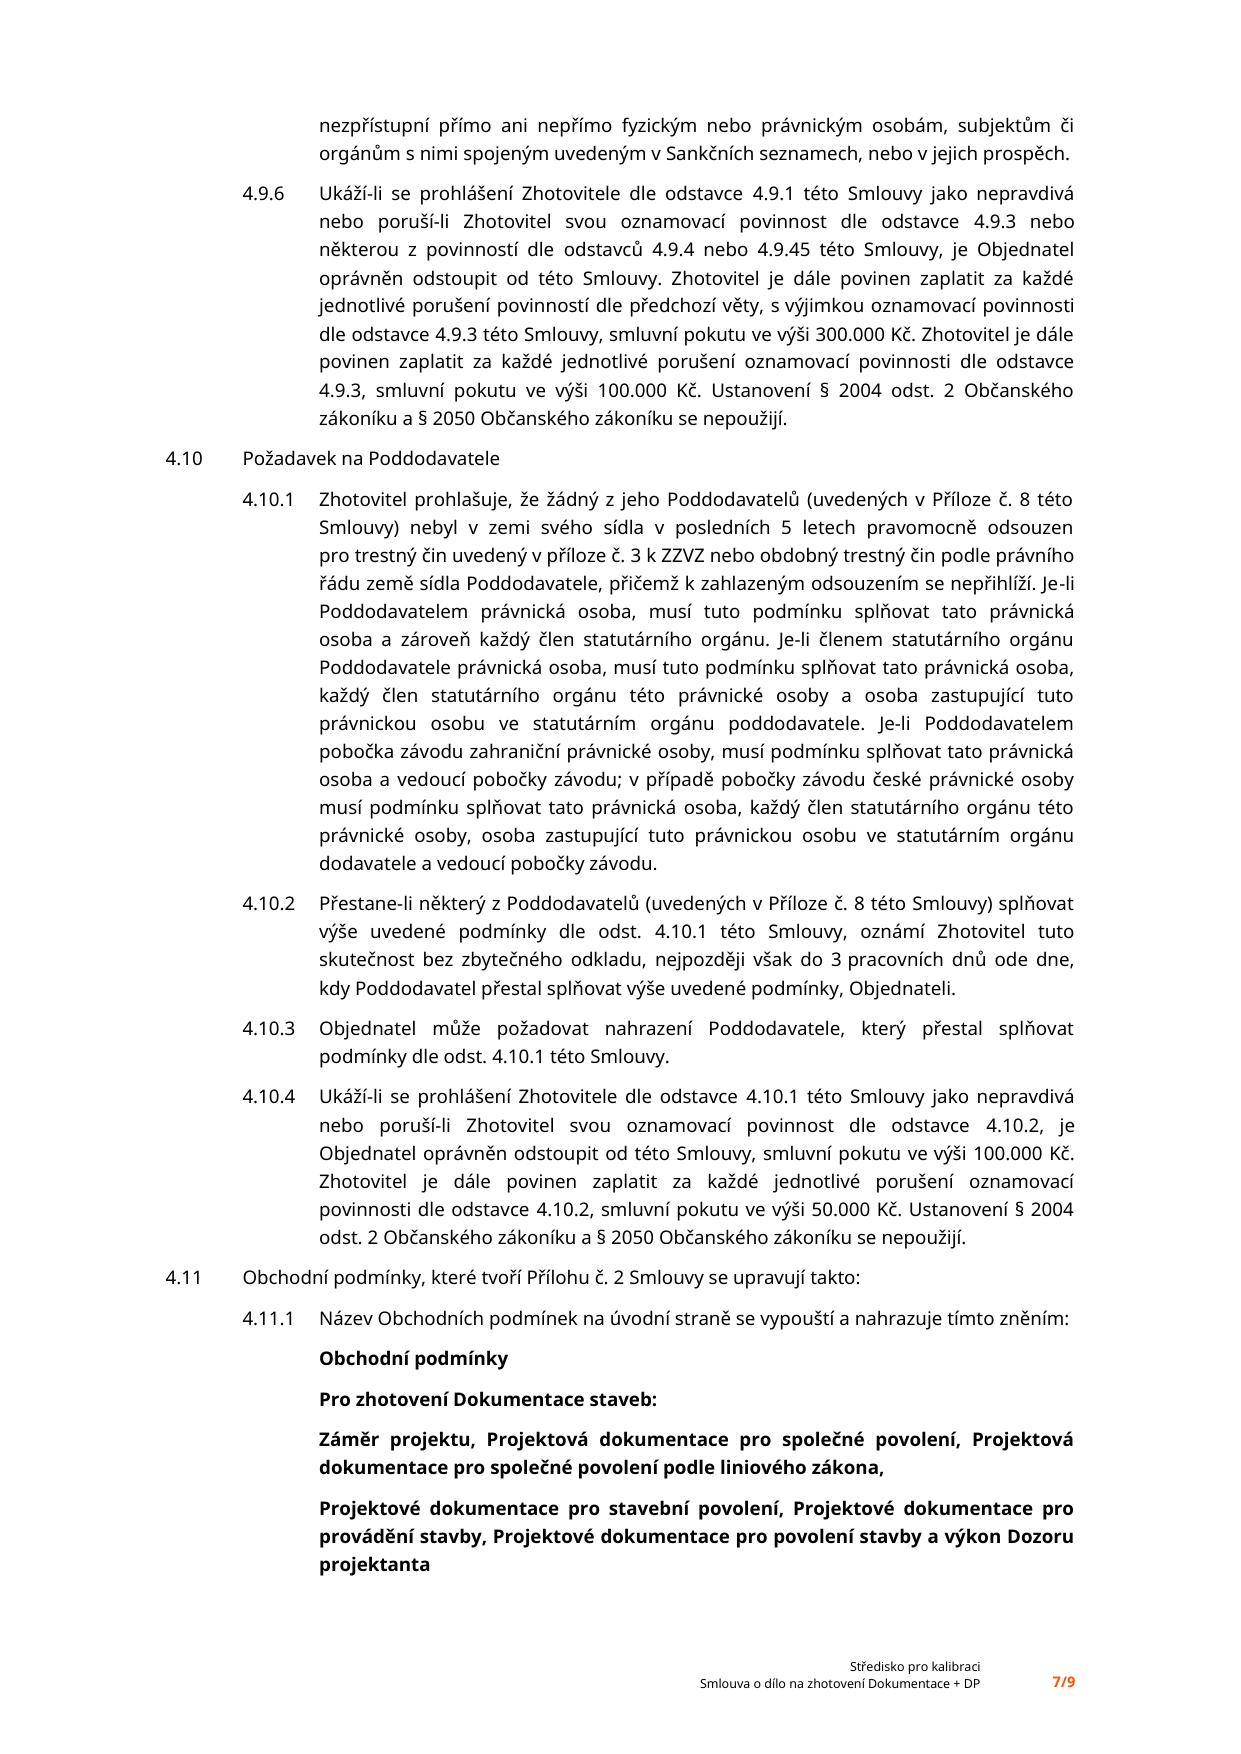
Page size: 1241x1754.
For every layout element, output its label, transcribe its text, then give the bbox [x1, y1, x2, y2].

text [242, 112, 1075, 166]
text Název Obchodních podmínek na úvodní straně se vypouští a nahrazuje tímto zněním: [242, 1305, 1075, 1331]
text Zhotovitel prohlašuje, že žádný z jeho Poddodavatelů (uvedených v Příloze č. 8 této Smlouvy) nebyl v zemi svého sídla v posledních 5 letech pravomocně odsouzen pro trestný čin uvedený v příloze č. 3 k ZZVZ nebo obdobný trestný čin podle právního řádu země sídla Poddodavatele, přičemž k zahlazeným odsouzením se nepřihlíží. Je-li Poddodavatelem právnická osoba, musí tuto podmínku splňovat tato právnická osoba a zároveň každý člen statutárního orgánu. Je-li členem statutárního orgánu Poddodavatele právnická osoba, musí tuto podmínku splňovat tato právnická osoba, každý člen statutárního orgánu této právnické osoby a osoba zastupující tuto právnickou osobu ve statutárním orgánu poddodavatele. Je-li Poddodavatelem pobočka závodu zahraniční právnické osoby, musí podmínku splňovat tato právnická osoba a vedoucí pobočky závodu; v případě pobočky závodu české právnické osoby musí podmínku splňovat tato právnická osoba, každý člen statutárního orgánu této právnické osoby, osoba zastupující tuto právnickou osobu ve statutárním orgánu dodavatele a vedoucí pobočky závodu. [242, 486, 1075, 876]
list Obchodní podmínky, které tvoří Přílohu č. 2 Smlouvy se upravují takto: [165, 1264, 1075, 1290]
list Projektové dokumentace pro stavební povolení, Projektové dokumentace pro provádění stavby, Projektové dokumentace pro povolení stavby a výkon Dozoru projektanta [319, 1495, 1075, 1577]
list Obchodní podmínky [319, 1346, 1075, 1371]
text Požadavek na Poddodavatele [165, 445, 1075, 471]
text Ukáží-li se prohlášení Zhotovitele dle odstavce 4.9.1 této Smlouvy jako nepravdivá nebo poruší-li Zhotovitel svou oznamovací povinnost dle odstavce 4.9.3 nebo některou z povinností dle odstavců 4.9.4 nebo 4.9.5 této Smlouvy, je Objednatel oprávněn odstoupit od této Smlouvy. Zhotovitel je dále povinen zaplatit za každé jednotlivé porušení povinností dle předchozí věty, s výjimkou oznamovací povinnosti dle odstavce 4.9.3 této Smlouvy, smluvní pokutu ve výši 300.000 Kč. Zhotovitel je dále povinen zaplatit za každé jednotlivé porušení oznamovací povinnosti dle odstavce 4.9.3, smluvní pokutu ve výši 100.000 Kč. Ustanovení § 2004 odst. 2 Občanského zákoníku a § 2050 Občanského zákoníku se nepoužijí. [242, 181, 1075, 430]
list Pro zhotovení Dokumentace staveb: [319, 1386, 1075, 1412]
text Ukáží-li se prohlášení Zhotovitele dle odstavce 4.10.1 této Smlouvy jako nepravdivá nebo poruší-li Zhotovitel svou oznamovací povinnost dle odstavce 4.10.2, je Objednatel oprávněn odstoupit od této Smlouvy, smluvní pokutu ve výši 100.000 Kč. Zhotovitel je dále povinen zaplatit za každé jednotlivé porušení oznamovací povinnosti dle odstavce 4.10.2, smluvní pokutu ve výši 50.000 Kč. Ustanovení § 2004 odst. 2 Občanského zákoníku a § 2050 Občanského zákoníku se nepoužijí. [242, 1084, 1075, 1249]
list Záměr projektu, Projektová dokumentace pro společné povolení, Projektová dokumentace pro společné povolení podle liniového zákona, [319, 1427, 1075, 1480]
text Přestane-li některý z Poddodavatelů (uvedených v Příloze č. 8 této Smlouvy) splňovat výše uvedené podmínky dle odst. 4.10.1 této Smlouvy, oznámí Zhotovitel tuto skutečnost bez zbytečného odkladu, nejpozději však do 3 pracovních dnů ode dne, kdy Poddodavatel přestal splňovat výše uvedené podmínky, Objednateli. [242, 891, 1075, 1000]
text Objednatel může požadovat nahrazení Poddodavatele, který přestal splňovat podmínky dle odst. 4.10.1 této Smlouvy. [242, 1015, 1075, 1069]
